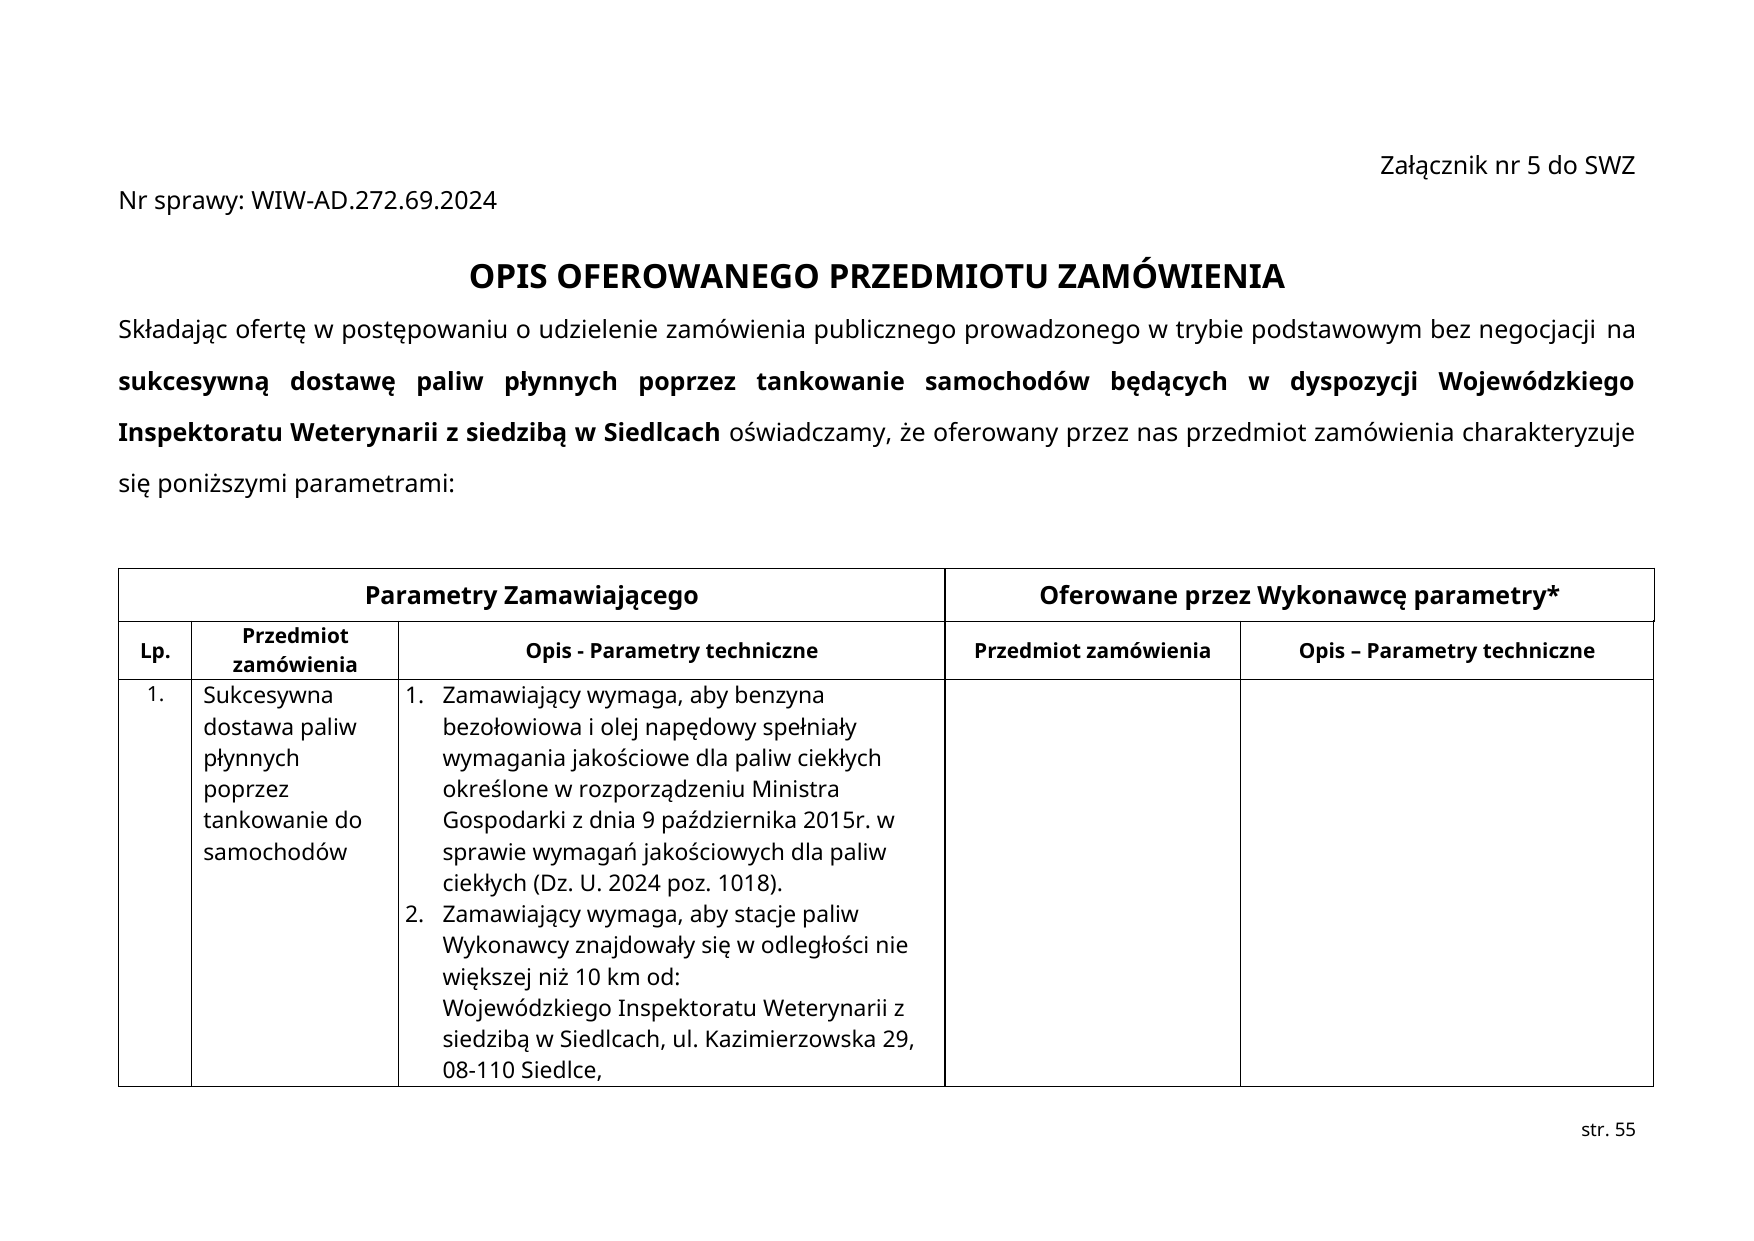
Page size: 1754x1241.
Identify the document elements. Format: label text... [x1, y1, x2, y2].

table_header Parametry Zamawiającego [119, 569, 944, 621]
table_cell [946, 680, 1240, 1086]
table_cell Przedmiot zamówienia [192, 622, 398, 678]
table_header Oferowane przez Wykonawcę parametry* [946, 569, 1654, 621]
text Składając ofertę w postępowaniu o udzielenie zamówienia publicznego prowadzonego w trybie podstawowym bez negocjacji na sukcesywną dostawę paliw płynnych poprzez tankowanie samochodów będących w dyspozycji Wojewódzkiego Inspektoratu Weterynarii z siedzibą w Siedlcach oświadczamy, że oferowany przez nas przedmiot zamówienia charakteryzuje się poniższymi parametrami: [118, 312, 1636, 499]
table_cell Opis - Parametry techniczne [399, 622, 944, 678]
text Nr sprawy: WIW-AD.272.69.2024 [118, 186, 1636, 215]
table_cell Przedmiot zamówienia [946, 622, 1240, 678]
table_cell Lp. [119, 622, 191, 678]
table_cell Opis – Parametry techniczne [1241, 622, 1653, 678]
table_cell 1. [119, 680, 191, 1086]
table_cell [399, 680, 944, 1086]
text OPIS OFEROWANEGO PRZEDMIOTU ZAMÓWIENIA [118, 253, 1636, 298]
text Załącznik nr 5 do SWZ [118, 148, 1636, 182]
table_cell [192, 680, 398, 1086]
table_cell [1241, 680, 1653, 1086]
